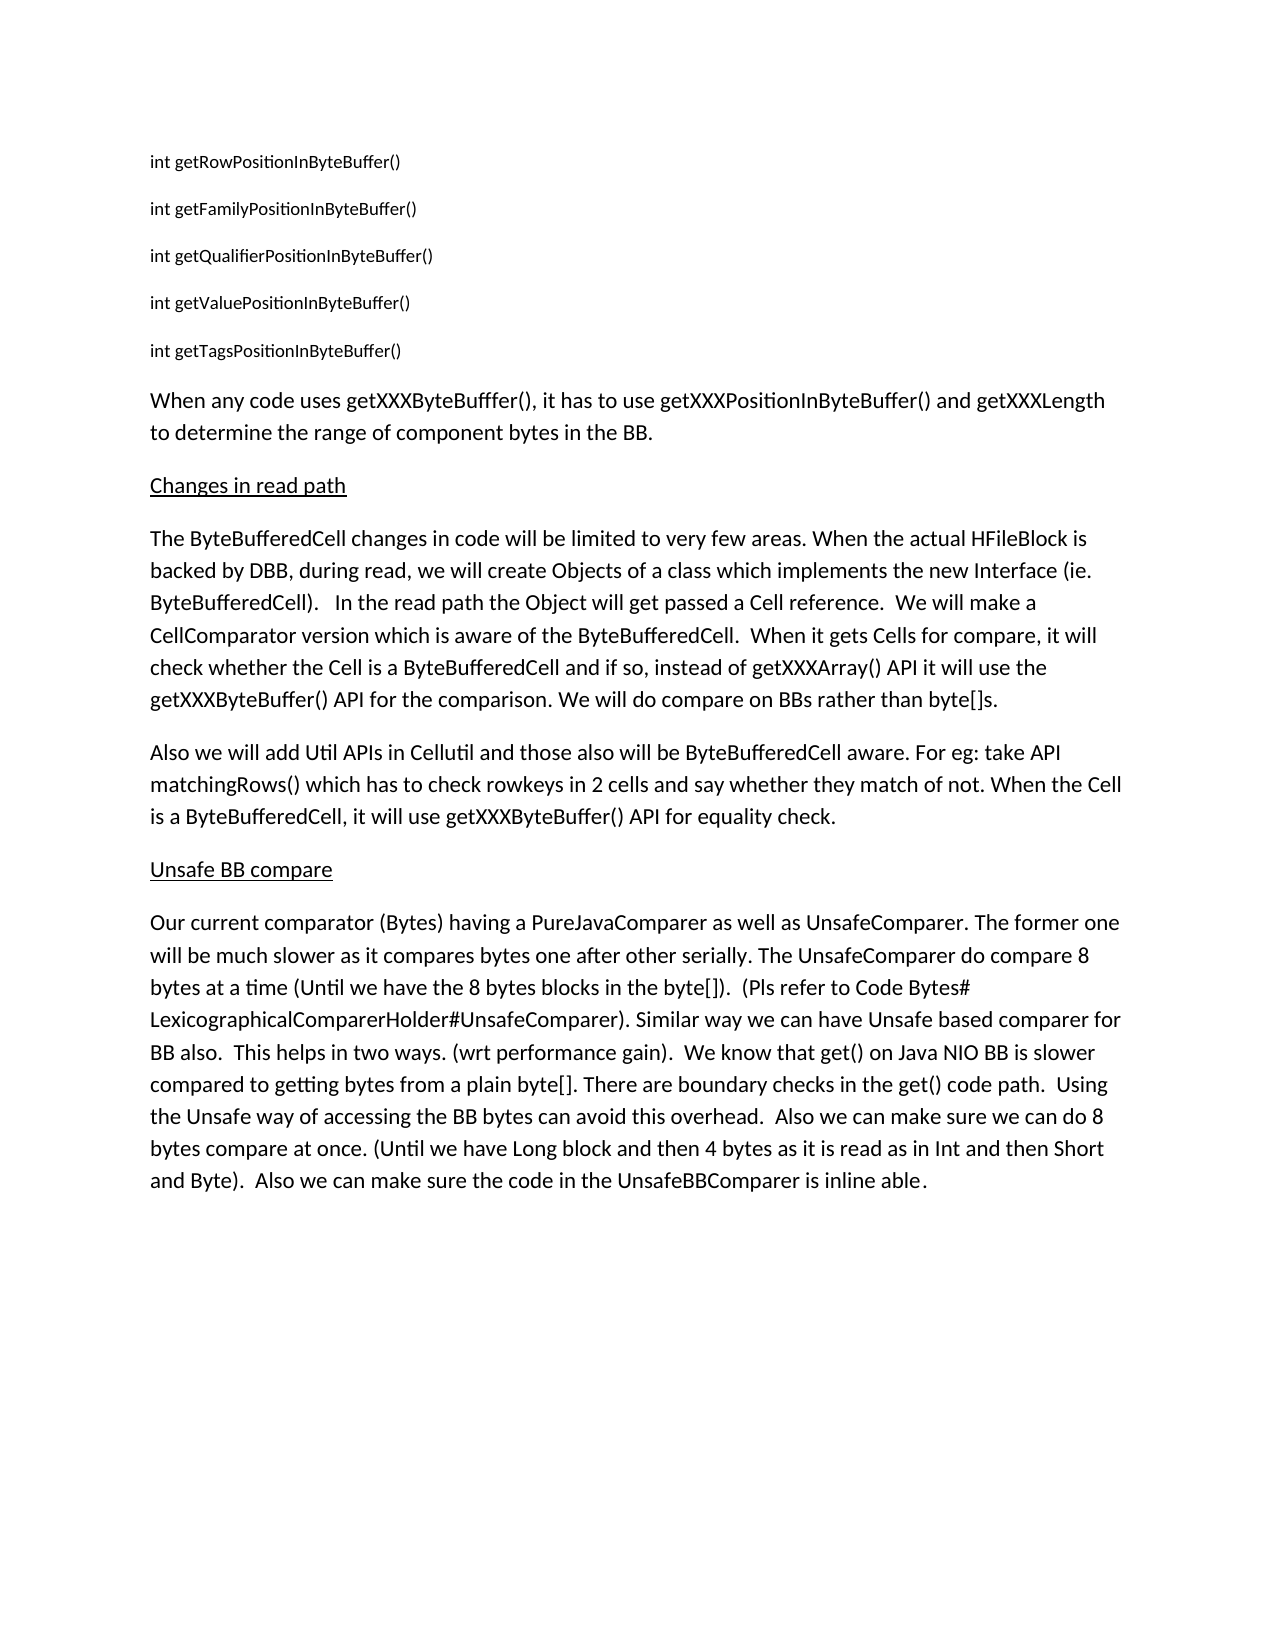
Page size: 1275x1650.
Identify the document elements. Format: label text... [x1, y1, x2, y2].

text int getTagsPositionInByteBuffer() [150, 339, 1125, 362]
text The ByteBufferedCell changes in code will be limited to very few areas. When the actual HFileBlock is backed by DBB, during read, we will create Objects of a class which implements the new Interface (ie. ByteBufferedCell). In the read path the Object will get passed a Cell reference. We will make a CellComparator version which is aware of the ByteBufferedCell. When it gets Cells for compare, it will check whether the Cell is a ByteBufferedCell and if so, instead of getXXXArray() API it will use the getXXXByteBuffer() API for the comparison. We will do compare on BBs rather than byte[]s. [150, 524, 1125, 713]
text Our current comparator (Bytes) having a PureJavaComparer as well as UnsafeComparer. The former one will be much slower as it compares bytes one after other serially. The UnsafeComparer do compare 8 bytes at a time (Until we have the 8 bytes blocks in the byte[]). (Pls refer to Code Bytes# LexicographicalComparerHolder#UnsafeComparer). Similar way we can have Unsafe based comparer for BB also. This helps in two ways. (wrt performance gain). We know that get() on Java NIO BB is slower compared to getting bytes from a plain byte[]. There are boundary checks in the get() code path. Using the Unsafe way of accessing the BB bytes can avoid this overhead. Also we can make sure we can do 8 bytes compare at once. (Until we have Long block and then 4 bytes as it is read as in Int and then Short and Byte). Also we can make sure the code in the UnsafeBBComparer is inline able. [150, 908, 1125, 1194]
text int getValuePositionInByteBuffer() [150, 292, 1125, 314]
text Unsafe BB compare [150, 856, 1125, 883]
text int getRowPositionInByteBuffer() [150, 150, 1125, 173]
text Changes in read path [150, 471, 1125, 499]
text int getQualifierPositionInByteBuffer() [150, 244, 1125, 267]
text int getFamilyPositionInByteBuffer() [150, 197, 1125, 220]
text When any code uses getXXXByteBufffer(), it has to use getXXXPositionInByteBuffer() and getXXXLength to determine the range of component bytes in the BB. [150, 386, 1125, 446]
text Also we will add Util APIs in Cellutil and those also will be ByteBufferedCell aware. For eg: take API matchingRows() which has to check rowkeys in 2 cells and say whether they match of not. When the Cell is a ByteBufferedCell, it will use getXXXByteBuffer() API for equality check. [150, 738, 1125, 831]
